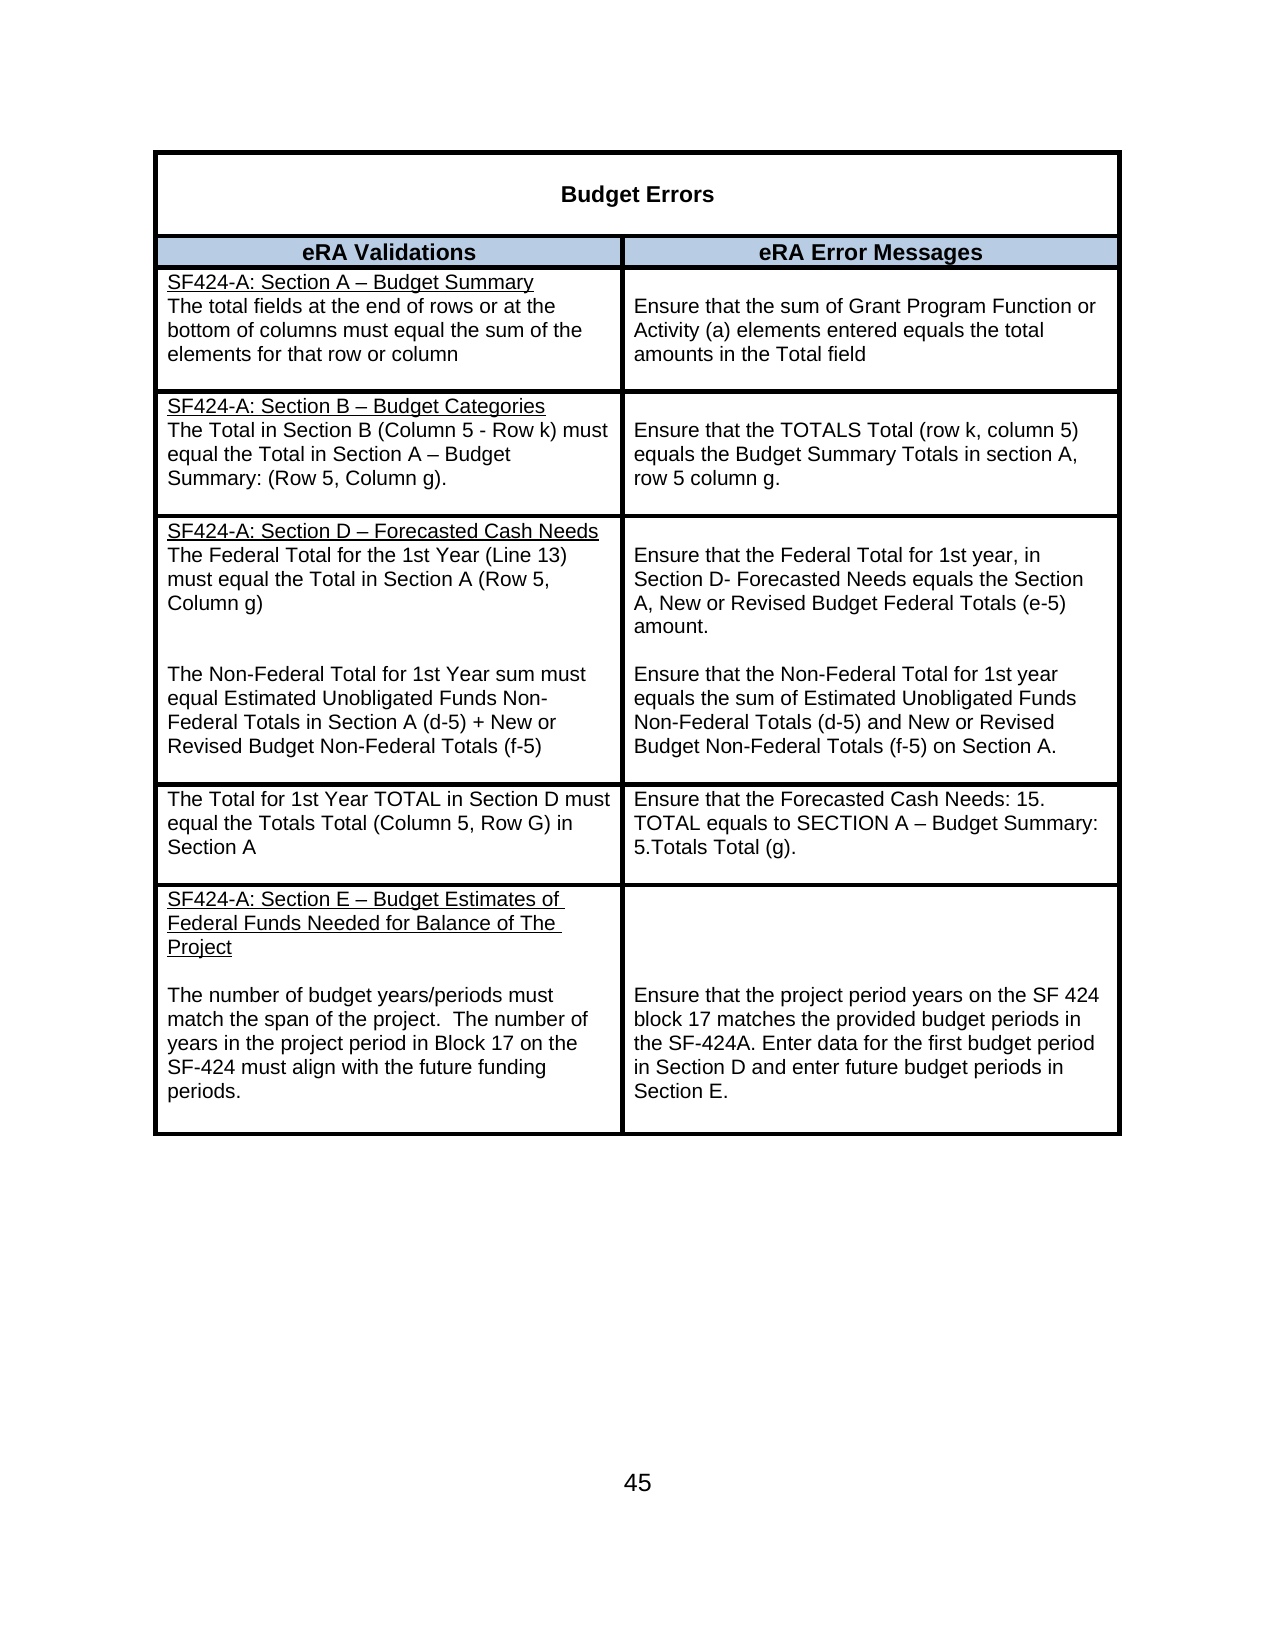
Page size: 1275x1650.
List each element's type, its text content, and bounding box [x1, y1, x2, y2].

table_cell eRA Error Messages [625, 238, 1117, 265]
table_cell eRA Validations [158, 238, 620, 265]
table_cell Ensure that the Forecasted Cash Needs: 15. TOTAL equals to SECTION A – Budget Summary: 5.Totals Total (g). [625, 787, 1117, 882]
table_cell SF424-A: Section D – Forecasted Cash Needs [158, 518, 620, 542]
table_cell Ensure that the TOTALS Total (row k, column 5) equals the Budget Summary Totals in section A, row 5 column g. [625, 394, 1117, 514]
table_cell [625, 518, 1117, 542]
table_cell The Total for 1st Year TOTAL in Section D must equal the Totals Total (Column 5, Row G) in Section A [158, 787, 620, 882]
table_cell Ensure that the sum of Grant Program Function or Activity (a) elements entered equals the total amounts in the Total field [625, 270, 1117, 389]
table_header Budget Errors [158, 155, 1117, 234]
table_cell Ensure that the Non-Federal Total for 1st year equals the sum of Estimated Unobligated Funds Non-Federal Totals (d-5) and New or Revised Budget Non-Federal Totals (f-5) on Section A. [625, 662, 1117, 782]
table_cell Ensure that the project period years on the SF 424 block 17 matches the provided budget periods in the SF-424A. Enter data for the first budget period in Section D and enter future budget periods in Section E. [625, 887, 1117, 1132]
table_cell SF424-A: Section B – Budget Categories The Total in Section B (Column 5 - Row k) must equal the Total in Section A – Budget Summary: (Row 5, Column g). [158, 394, 620, 514]
table_cell Ensure that the Federal Total for 1st year, in Section D- Forecasted Needs equals the Section A, New or Revised Budget Federal Totals (e-5) amount. [625, 543, 1117, 662]
table_cell SF424-A: Section A – Budget Summary The total fields at the end of rows or at the bottom of columns must equal the sum of the elements for that row or column [158, 270, 620, 389]
table_cell The Federal Total for the 1st Year (Line 13) must equal the Total in Section A (Row 5, Column g) [158, 543, 620, 662]
table_cell SF424-A: Section E – Budget Estimates of Federal Funds Needed for Balance of The Project The number of budget years/periods must match the span of the project. The number of years in the project period in Block 17 on the SF-424 must align with the future funding periods. [158, 887, 620, 1132]
table_cell The Non-Federal Total for 1st Year sum must equal Estimated Unobligated Funds Non-Federal Totals in Section A (d-5) + New or Revised Budget Non-Federal Totals (f-5) [158, 662, 620, 782]
